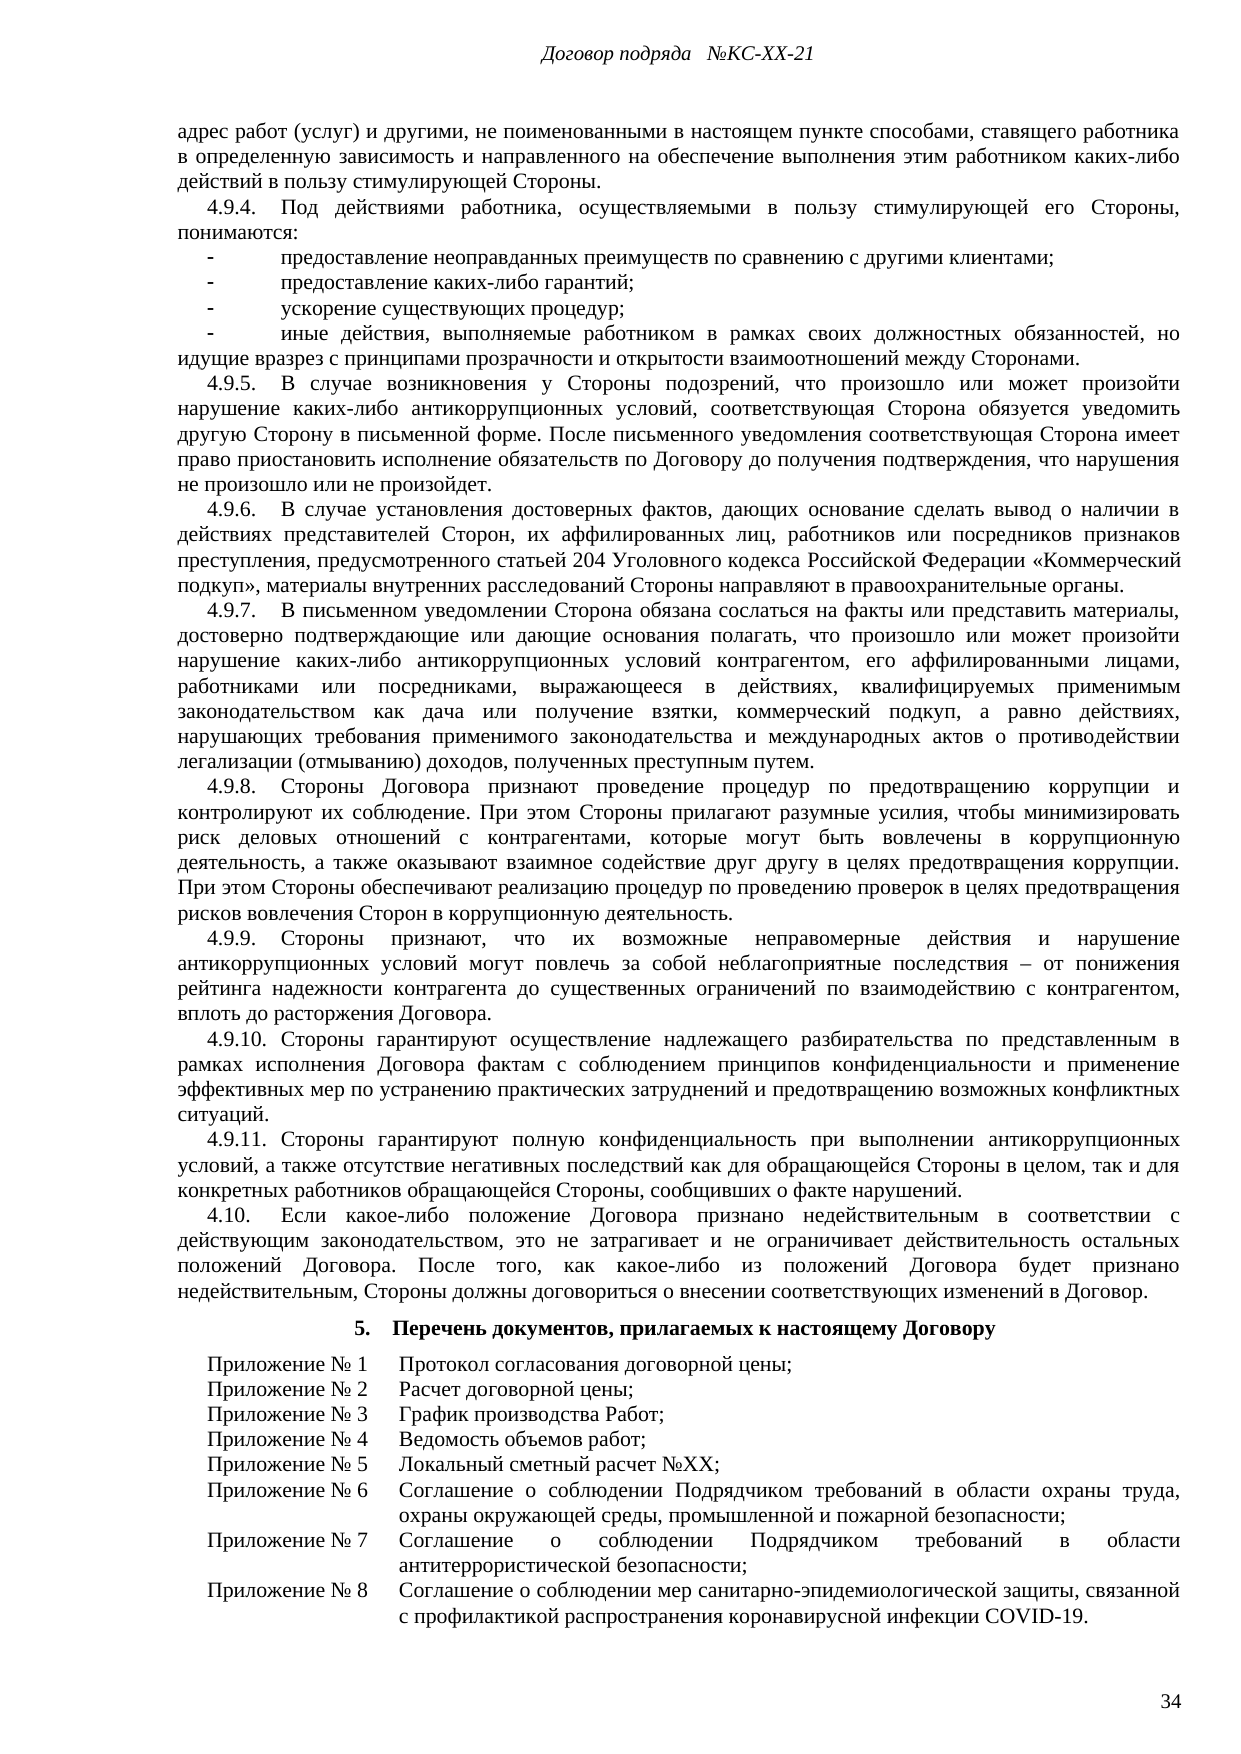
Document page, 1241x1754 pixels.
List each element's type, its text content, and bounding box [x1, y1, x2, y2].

text В случае установления достоверных фактов, дающих основание сделать вывод о наличии в действиях представителей Сторон, их аффилированных лиц, работников или посредников признаков преступления, предусмотренного статьей 204 Уголовного кодекса Российской Федерации «Коммерческий подкуп», материалы внутренних расследований Стороны направляют в правоохранительные органы. [177, 496, 1181, 597]
text Если какое-либо положение Договора признано недействительным в соответствии с действующим законодательством, это не затрагивает и не ограничивает действительность остальных положений Договора. После того, как какое-либо из положений Договора будет признано недействительным, Стороны должны договориться о внесении соответствующих изменений в Договор. [177, 1202, 1181, 1303]
text Приложение № 7 Соглашение о соблюдении Подрядчиком требований в области антитеррористической безопасности; [207, 1527, 1181, 1577]
text Приложение № 6 Соглашение о соблюдении Подрядчиком требований в области охраны труда, охраны окружающей среды, промышленной и пожарной безопасности; [207, 1477, 1181, 1527]
text Перечень документов, прилагаемых к настоящему Договору [177, 1315, 1181, 1341]
text В письменном уведомлении Сторона обязана сослаться на факты или представить материалы, достоверно подтверждающие или дающие основания полагать, что произошло или может произойти нарушение каких-либо антикоррупционных условий контрагентом, его аффилированными лицами, работниками или посредниками, выражающееся в действиях, квалифицируемых применимым законодательством как дача или получение взятки, коммерческий подкуп, а равно действиях, нарушающих требования применимого законодательства и международных актов о противодействии легализации (отмыванию) доходов, полученных преступным путем. [177, 597, 1181, 773]
text В случае возникновения у Стороны подозрений, что произошло или может произойти нарушение каких-либо антикоррупционных условий, соответствующая Сторона обязуется уведомить другую Сторону в письменной форме. После письменного уведомления соответствующая Сторона имеет право приостановить исполнение обязательств по Договору до получения подтверждения, что нарушения не произошло или не произойдет. [177, 370, 1181, 496]
text предоставление неоправданных преимуществ по сравнению с другими клиентами; [177, 244, 1181, 269]
text Приложение № 4 Ведомость объемов работ; [207, 1426, 1181, 1451]
text Под действиями работника, осуществляемыми в пользу стимулирующей его Стороны, понимаются: [177, 194, 1181, 244]
text ускорение существующих процедур; [177, 294, 1181, 320]
text иные действия, выполняемые работником в рамках своих должностных обязанностей, но идущие вразрез с принципами прозрачности и открытости взаимоотношений между Сторонами. [177, 320, 1181, 370]
text Стороны гарантируют полную конфиденциальность при выполнении антикоррупционных условий, а также отсутствие негативных последствий как для обращающейся Стороны в целом, так и для конкретных работников обращающейся Стороны, сообщивших о факте нарушений. [177, 1126, 1181, 1202]
text Приложение № 1 Протокол согласования договорной цены; [207, 1351, 1181, 1376]
text Приложение № 2 Расчет договорной цены; [207, 1376, 1181, 1401]
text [177, 118, 1181, 194]
text Приложение № 5 Локальный сметный расчет №ХХ; [207, 1451, 1181, 1477]
text предоставление каких-либо гарантий; [177, 269, 1181, 294]
text Стороны Договора признают проведение процедур по предотвращению коррупции и контролируют их соблюдение. При этом Стороны прилагают разумные усилия, чтобы минимизировать риск деловых отношений с контрагентами, которые могут быть вовлечены в коррупционную деятельность, а также оказывают взаимное содействие друг другу в целях предотвращения коррупции. При этом Стороны обеспечивают реализацию процедур по проведению проверок в целях предотвращения рисков вовлечения Сторон в коррупционную деятельность. [177, 773, 1181, 925]
text Стороны признают, что их возможные неправомерные действия и нарушение антикоррупционных условий могут повлечь за собой неблагоприятные последствия – от понижения рейтинга надежности контрагента до существенных ограничений по взаимодействию с контрагентом, вплоть до расторжения Договора. [177, 925, 1181, 1026]
text Приложение № 3 График производства Работ; [207, 1401, 1181, 1426]
text Приложение № 8 Соглашение о соблюдении мер санитарно-эпидемиологической защиты, связанной с профилактикой распространения коронавирусной инфекции COVID-19. [207, 1577, 1181, 1628]
text Стороны гарантируют осуществление надлежащего разбирательства по представленным в рамках исполнения Договора фактам с соблюдением принципов конфиденциальности и применение эффективных мер по устранению практических затруднений и предотвращению возможных конфликтных ситуаций. [177, 1026, 1181, 1126]
